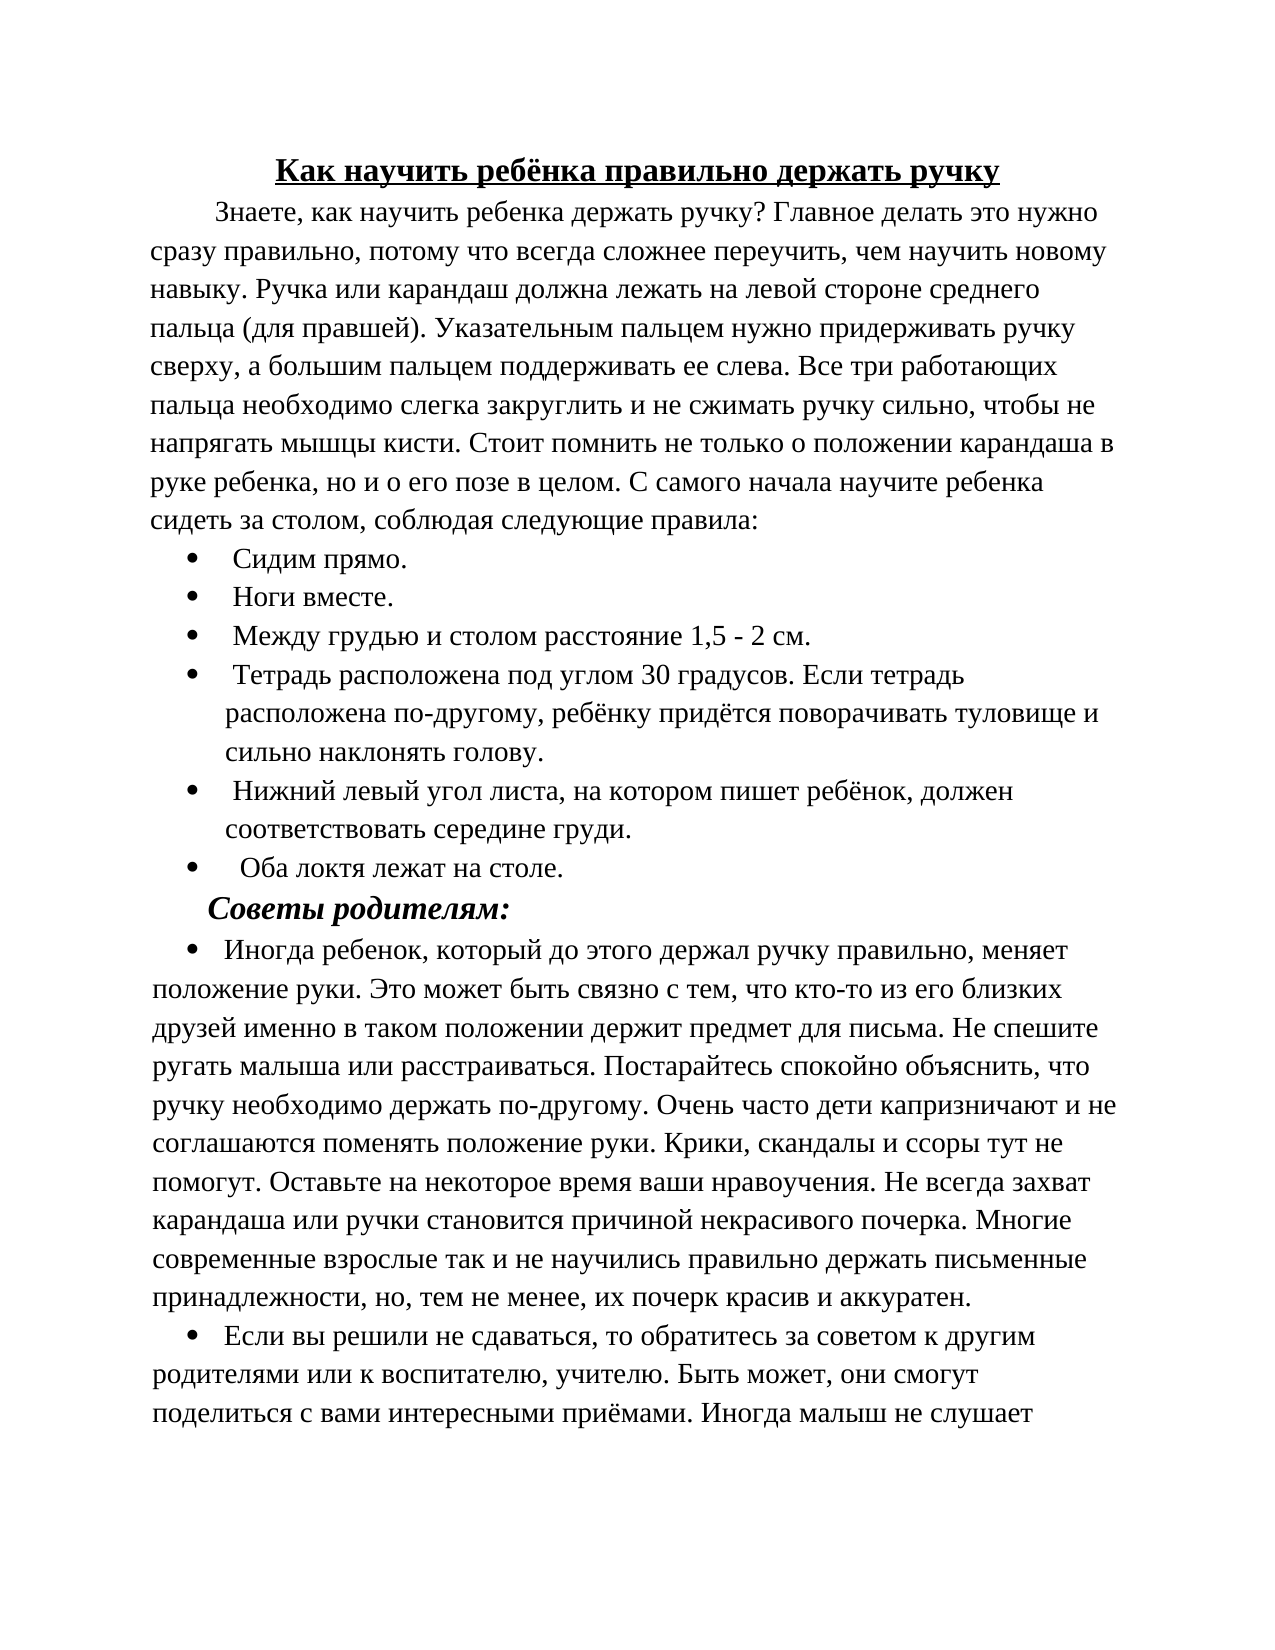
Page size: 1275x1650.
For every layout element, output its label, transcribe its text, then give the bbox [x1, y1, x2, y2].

list Нижний левый угол листа, на котором пишет ребёнок, должен соответствовать середине груди. [187, 773, 1125, 845]
list Сидим прямо. [187, 541, 1125, 574]
text Как научить ребёнка правильно держать ручку [150, 150, 1125, 188]
list Иногда ребенок, который до этого держал ручку правильно, меняет положение руки. Это может быть связно с тем, что кто-то из его близких друзей именно в таком положении держит предмет для письма. Не спешите ругать малыша или расстраиваться. Постарайтесь спокойно объяснить, что ручку необходимо держать по-другому. Очень часто дети капризничают и не соглашаются поменять положение руки. Крики, скандалы и ссоры тут не помогут. Оставьте на некоторое время ваши нравоучения. Не всегда захват карандаша или ручки становится причиной некрасивого почерка. Многие современные взрослые так и не научились правильно держать письменные принадлежности, но, тем не менее, их почерк красив и аккуратен. [152, 932, 1125, 1313]
list Между грудью и столом расстояние 1,5 - 2 см. [187, 618, 1125, 652]
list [152, 1318, 1125, 1429]
text Советы родителям: [150, 888, 1125, 927]
text Знаете, как научить ребенка держать ручку? Главное делать это нужно сразу правильно, потому что всегда сложнее переучить, чем научить новому навыку. Ручка или карандаш должна лежать на левой стороне среднего пальца (для правшей). Указательным пальцем нужно придерживать ручку сверху, а большим пальцем поддерживать ее слева. Все три работающих пальца необходимо слегка закруглить и не сжимать ручку сильно, чтобы не напрягать мышцы кисти. Стоит помнить не только о положении карандаша в руке ребенка, но и о его позе в целом. С самого начала научите ребенка сидеть за столом, соблюдая следующие правила: [150, 194, 1125, 536]
list Тетрадь расположена под углом 30 градусов. Если тетрадь расположена по-другому, ребёнку придётся поворачивать туловище и сильно наклонять голову. [187, 657, 1125, 768]
list Ноги вместе. [187, 579, 1125, 613]
list Оба локтя лежат на столе. [187, 850, 1125, 883]
